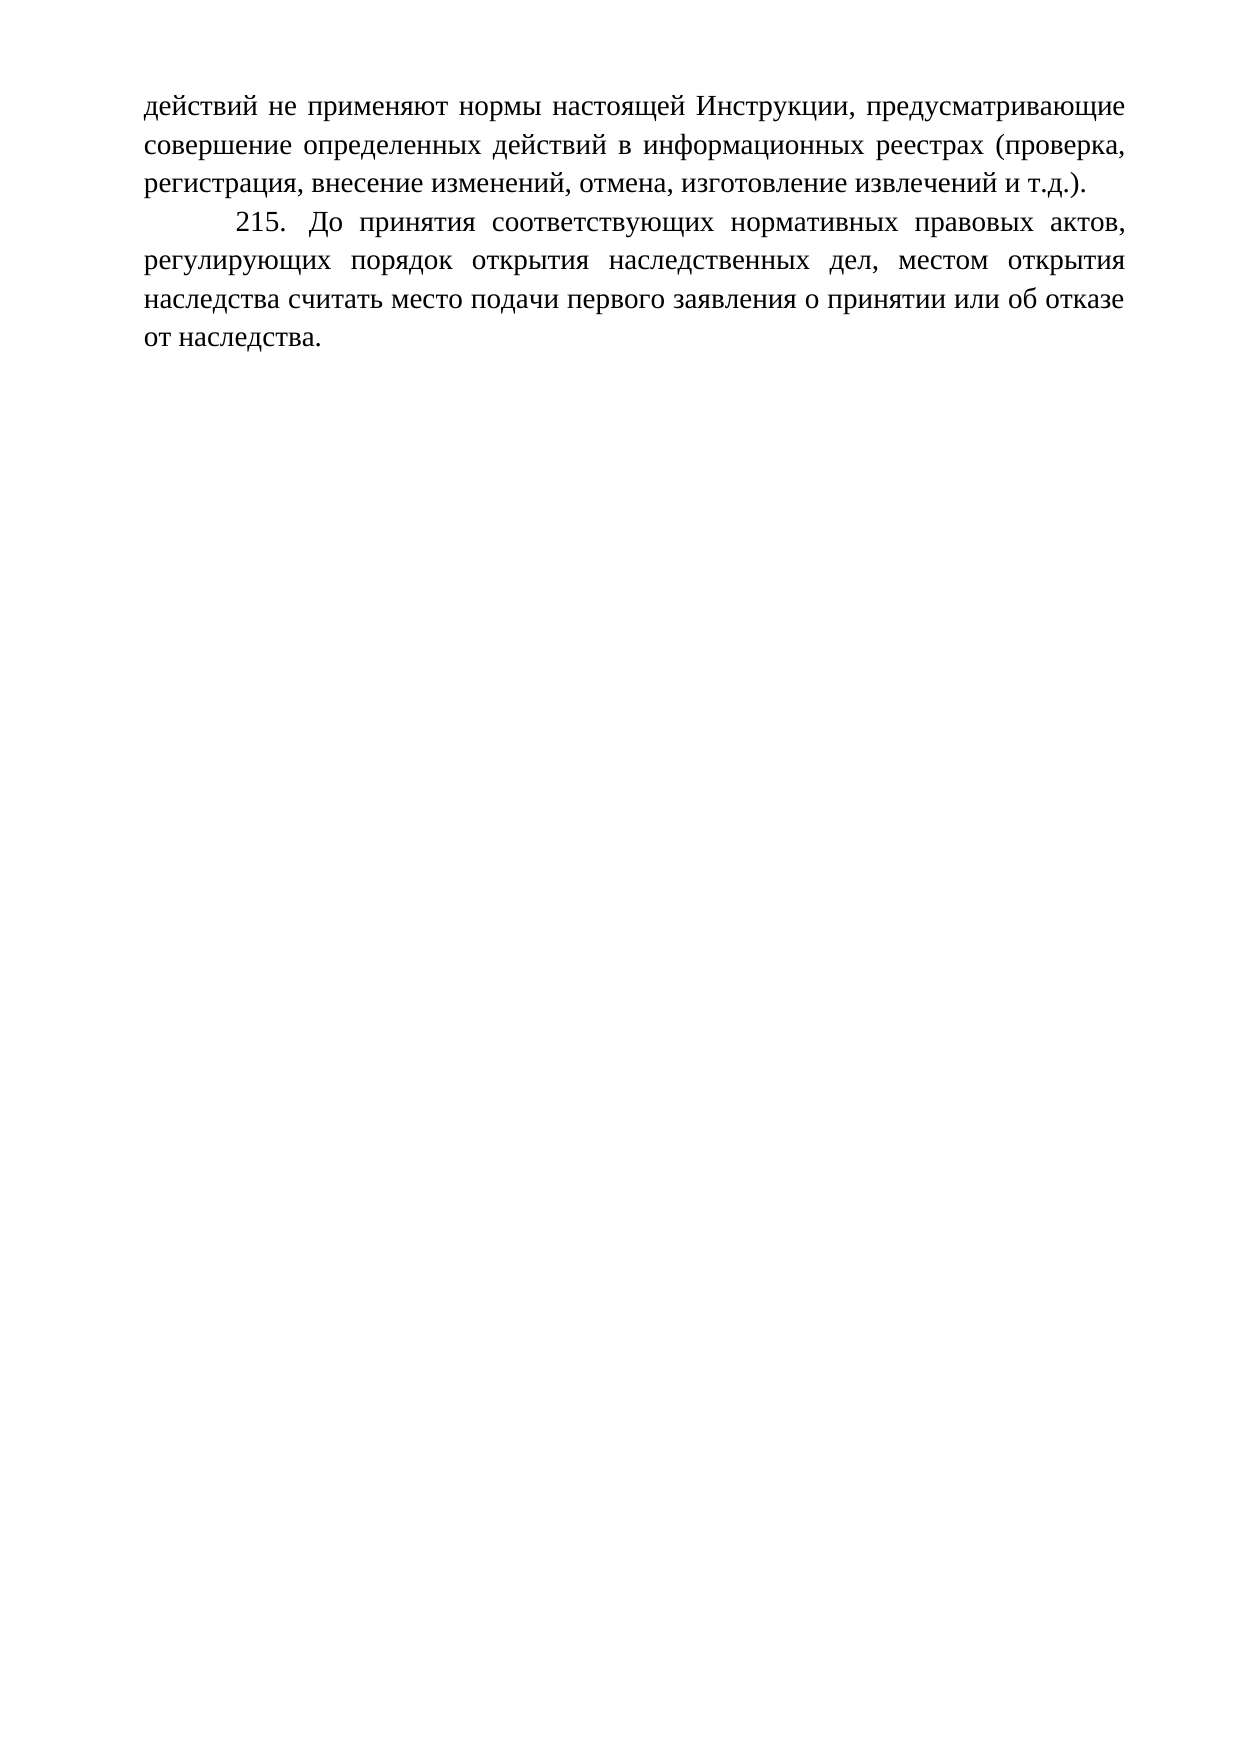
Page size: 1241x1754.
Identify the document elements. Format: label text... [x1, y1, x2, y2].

list До принятия соответствующих нормативных правовых актов, регулирующих порядок открытия наследственных дел, местом открытия наследства считать место подачи первого заявления о принятии или об отказе от наследства. [144, 204, 1126, 353]
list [144, 88, 1126, 199]
